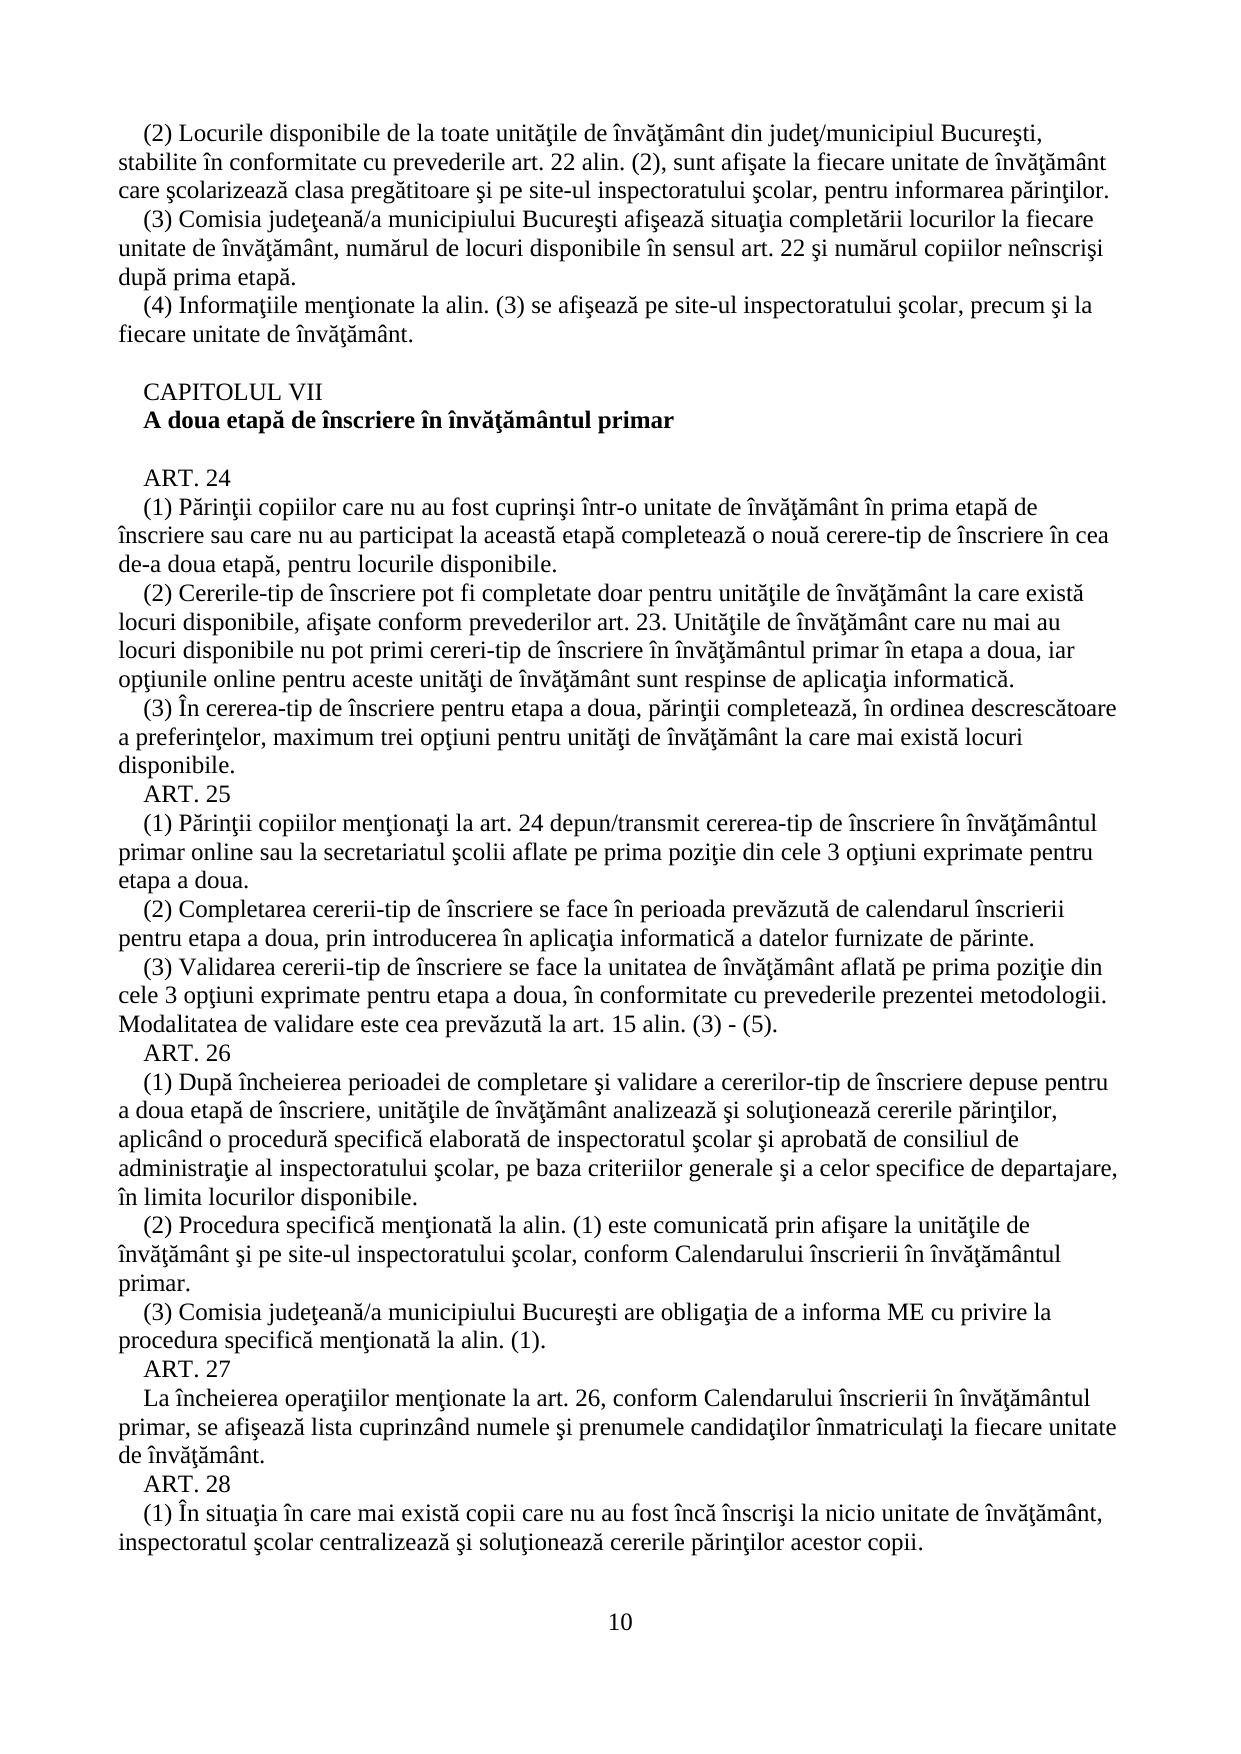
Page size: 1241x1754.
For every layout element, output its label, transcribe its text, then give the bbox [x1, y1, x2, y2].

text ART. 27 [118, 1354, 1122, 1383]
text A doua etapă de înscriere în învăţământul primar [118, 406, 1122, 434]
text (3) În cererea-tip de înscriere pentru etapa a doua, părinţii completează, în ordinea descrescătoare a preferinţelor, maximum trei opţiuni pentru unităţi de învăţământ la care mai există locuri disponibile. [118, 693, 1122, 779]
text ART. 26 [118, 1038, 1122, 1067]
text (1) După încheierea perioadei de completare şi validare a cererilor-tip de înscriere depuse pentru a doua etapă de înscriere, unităţile de învăţământ analizează şi soluţionează cererile părinţilor, aplicând o procedură specifică elaborată de inspectoratul şcolar şi aprobată de consiliul de administraţie al inspectoratului şcolar, pe baza criteriilor generale şi a celor specifice de departajare, în limita locurilor disponibile. [118, 1067, 1122, 1211]
text (2) Procedura specifică menţionată la alin. (1) este comunicată prin afişare la unităţile de învăţământ şi pe site-ul inspectoratului şcolar, conform Calendarului înscrierii în învăţământul primar. [118, 1211, 1122, 1297]
text (3) Comisia judeţeană/a municipiului Bucureşti afişează situaţia completării locurilor la fiecare unitate de învăţământ, numărul de locuri disponibile în sensul art. 22 şi numărul copiilor neînscrişi după prima etapă. [118, 204, 1122, 291]
text ART. 25 [118, 779, 1122, 808]
text La încheierea operaţiilor menţionate la art. 26, conform Calendarului înscrierii în învăţământul primar, se afişează lista cuprinzând numele şi prenumele candidaţilor înmatriculaţi la fiecare unitate de învăţământ. [118, 1383, 1122, 1469]
text CAPITOLUL VII [118, 377, 1122, 406]
text (3) Comisia judeţeană/a municipiului Bucureşti are obligaţia de a informa ME cu privire la procedura specifică menţionată la alin. (1). [118, 1297, 1122, 1354]
text (2) Completarea cererii-tip de înscriere se face în perioada prevăzută de calendarul înscrierii pentru etapa a doua, prin introducerea în aplicaţia informatică a datelor furnizate de părinte. [118, 894, 1122, 952]
text ART. 28 [118, 1469, 1122, 1498]
text ART. 24 [118, 463, 1122, 492]
text (1) Părinţii copiilor menţionaţi la art. 24 depun/transmit cererea-tip de înscriere în învăţământul primar online sau la secretariatul şcolii aflate pe prima poziţie din cele 3 opţiuni exprimate pentru etapa a doua. [118, 808, 1122, 894]
text (1) Părinţii copiilor care nu au fost cuprinşi într-o unitate de învăţământ în prima etapă de înscriere sau care nu au participat la această etapă completează o nouă cerere-tip de înscriere în cea de-a doua etapă, pentru locurile disponibile. [118, 492, 1122, 578]
text (4) Informaţiile menţionate la alin. (3) se afişează pe site-ul inspectoratului şcolar, precum şi la fiecare unitate de învăţământ. [118, 291, 1122, 348]
text (3) Validarea cererii-tip de înscriere se face la unitatea de învăţământ aflată pe prima poziţie din cele 3 opţiuni exprimate pentru etapa a doua, în conformitate cu prevederile prezentei metodologii. Modalitatea de validare este cea prevăzută la art. 15 alin. (3) - (5). [118, 952, 1122, 1038]
text (1) În situaţia în care mai există copii care nu au fost încă înscrişi la nicio unitate de învăţământ, inspectoratul şcolar centralizează şi soluţionează cererile părinţilor acestor copii. [118, 1498, 1122, 1556]
text (2) Cererile-tip de înscriere pot fi completate doar pentru unităţile de învăţământ la care există locuri disponibile, afişate conform prevederilor art. 23. Unităţile de învăţământ care nu mai au locuri disponibile nu pot primi cereri-tip de înscriere în învăţământul primar în etapa a doua, iar opţiunile online pentru aceste unităţi de învăţământ sunt respinse de aplicaţia informatică. [118, 578, 1122, 693]
text (2) Locurile disponibile de la toate unităţile de învăţământ din judeţ/municipiul Bucureşti, stabilite în conformitate cu prevederile art. 22 alin. (2), sunt afişate la fiecare unitate de învăţământ care şcolarizează clasa pregătitoare şi pe site-ul inspectoratului şcolar, pentru informarea părinţilor. [118, 118, 1122, 204]
